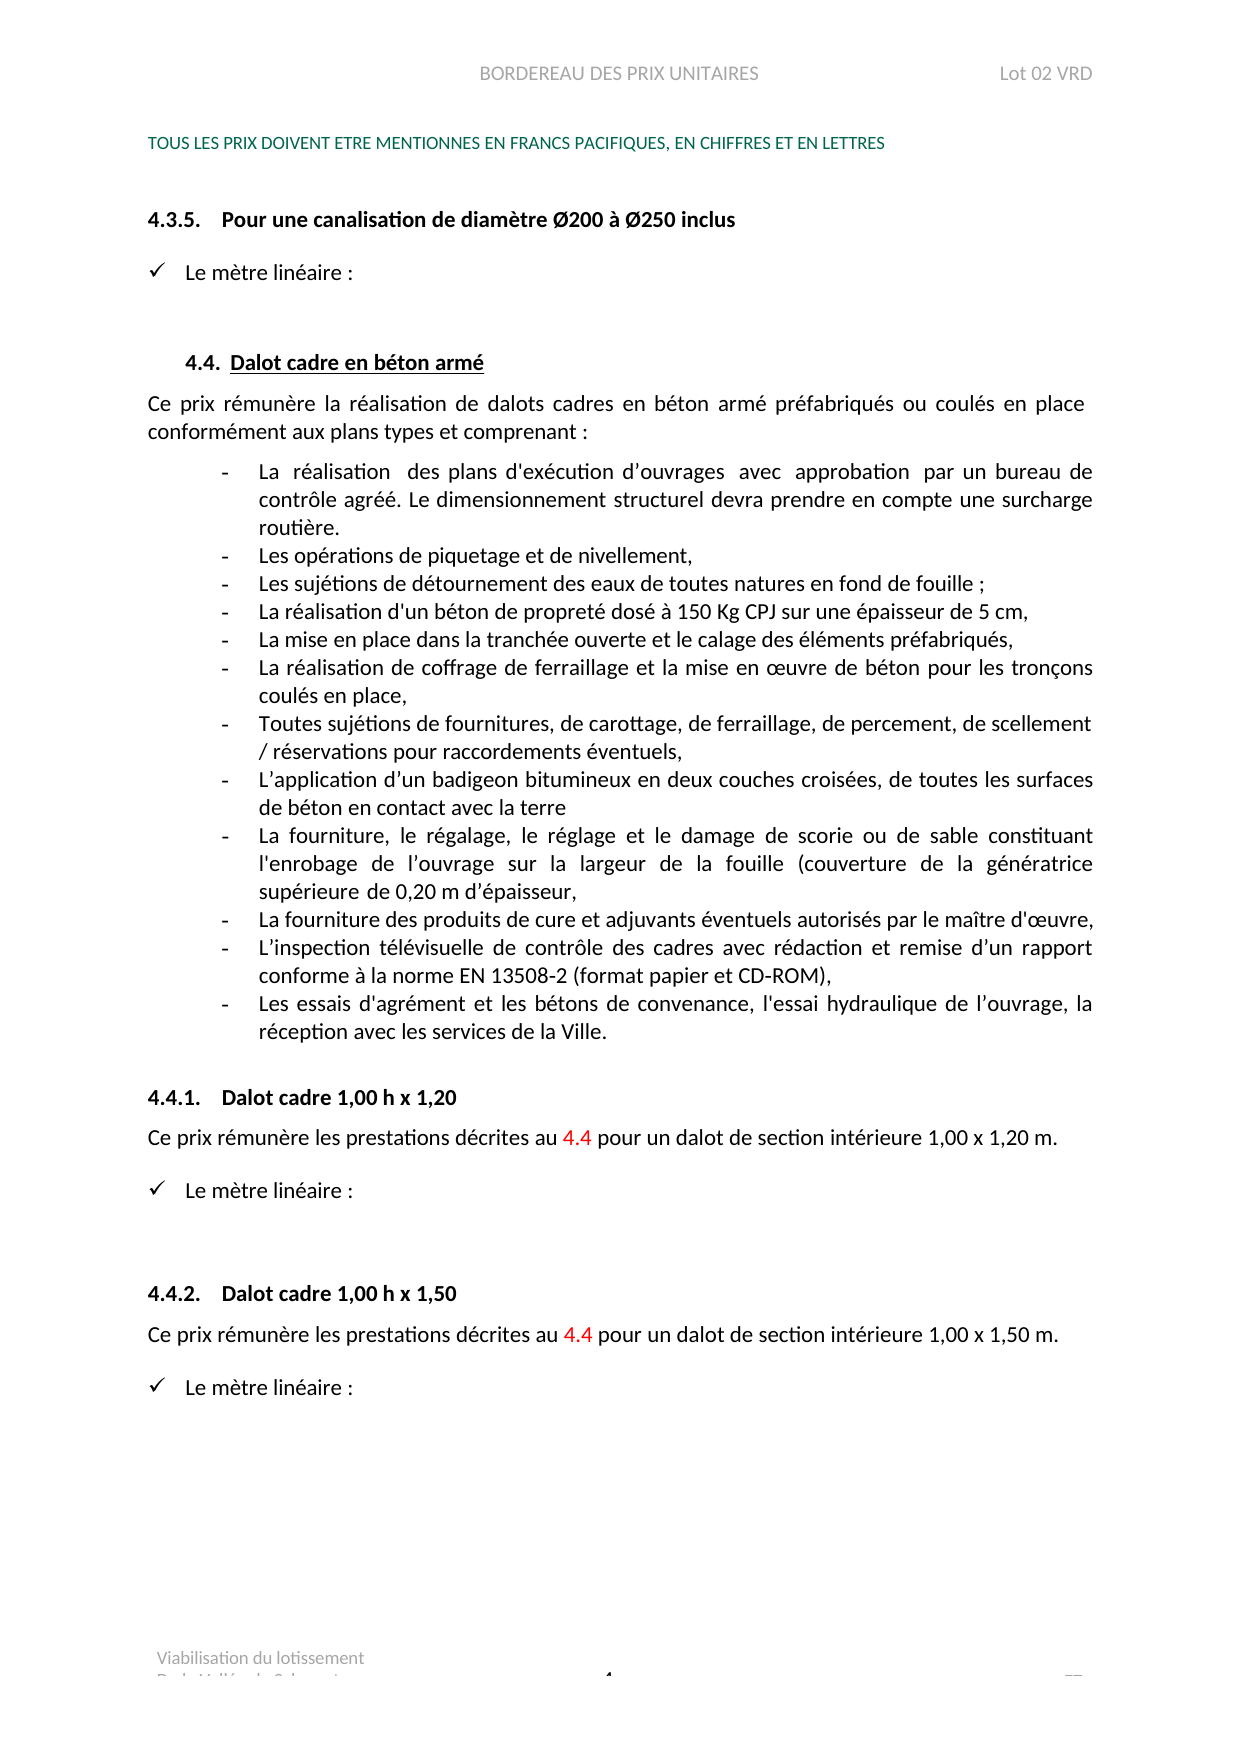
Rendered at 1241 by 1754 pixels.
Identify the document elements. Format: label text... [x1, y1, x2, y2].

list Les opérations de piquetage et de nivellement, [221, 542, 1105, 569]
subtitle Dalot cadre 1,00 h x 1,50 [148, 1279, 1105, 1308]
list La fourniture, le régalage, le réglage et le damage de scorie ou de sable constituant l'enrobage de l’ouvrage sur la largeur de la fouille (couverture de la génératrice supérieure de 0,20 m d’épaisseur, [221, 821, 1093, 905]
list La réalisation d'un béton de propreté dosé à 150 Kg CPJ sur une épaisseur de 5 cm, [221, 597, 1105, 625]
list Le mètre linéaire : [148, 1373, 1105, 1401]
list La fourniture des produits de cure et adjuvants éventuels autorisés par le maître d'œuvre, [221, 905, 1105, 933]
subtitle Dalot cadre 1,00 h x 1,20 [148, 1083, 1105, 1111]
list La réalisation des plans d'exécution d’ouvrages avec approbation par un bureau de contrôle agréé. Le dimensionnement structurel devra prendre en compte une surcharge routière. [221, 457, 1093, 542]
subtitle Pour une canalisation de diamètre Ø200 à Ø250 inclus [148, 205, 1105, 233]
text / réservations pour raccordements éventuels, [259, 737, 1105, 765]
list La mise en place dans la tranchée ouverte et le calage des éléments préfabriqués, [221, 625, 1105, 653]
list Les essais d'agrément et les bétons de convenance, l'essai hydraulique de l’ouvrage, la réception avec les services de la Ville. [221, 989, 1093, 1046]
list La réalisation de coffrage de ferraillage et la mise en œuvre de béton pour les tronçons coulés en place, [221, 653, 1093, 709]
list L’application d’un badigeon bitumineux en deux couches croisées, de toutes les surfaces de béton en contact avec la terre [221, 765, 1093, 821]
list L’inspection télévisuelle de contrôle des cadres avec rédaction et remise d’un rapport conforme à la norme EN 13508‐2 (format papier et CD‐ROM), [221, 933, 1093, 989]
text Ce prix rémunère les prestations décrites au 4.4 pour un dalot de section intérieure 1,00 x 1,20 m. [148, 1123, 1105, 1151]
list Les sujétions de détournement des eaux de toutes natures en fond de fouille ; [221, 569, 1105, 597]
list Le mètre linéaire : [148, 1176, 1105, 1204]
list Le mètre linéaire : [148, 258, 1105, 286]
text Ce prix rémunère la réalisation de dalots cadres en béton armé préfabriqués ou coulés en place conformément aux plans types et comprenant : [148, 389, 1093, 445]
subtitle Dalot cadre en béton armé [185, 348, 1105, 377]
text TOUS LES PRIX DOIVENT ETRE MENTIONNES EN FRANCS PACIFIQUES, EN CHIFFRES ET EN LETTRES [148, 132, 1105, 154]
text Ce prix rémunère les prestations décrites au 4.4 pour un dalot de section intérieure 1,00 x 1,50 m. [148, 1320, 1105, 1348]
list Toutes sujétions de fournitures, de carottage, de ferraillage, de percement, de scellement [221, 709, 1105, 737]
